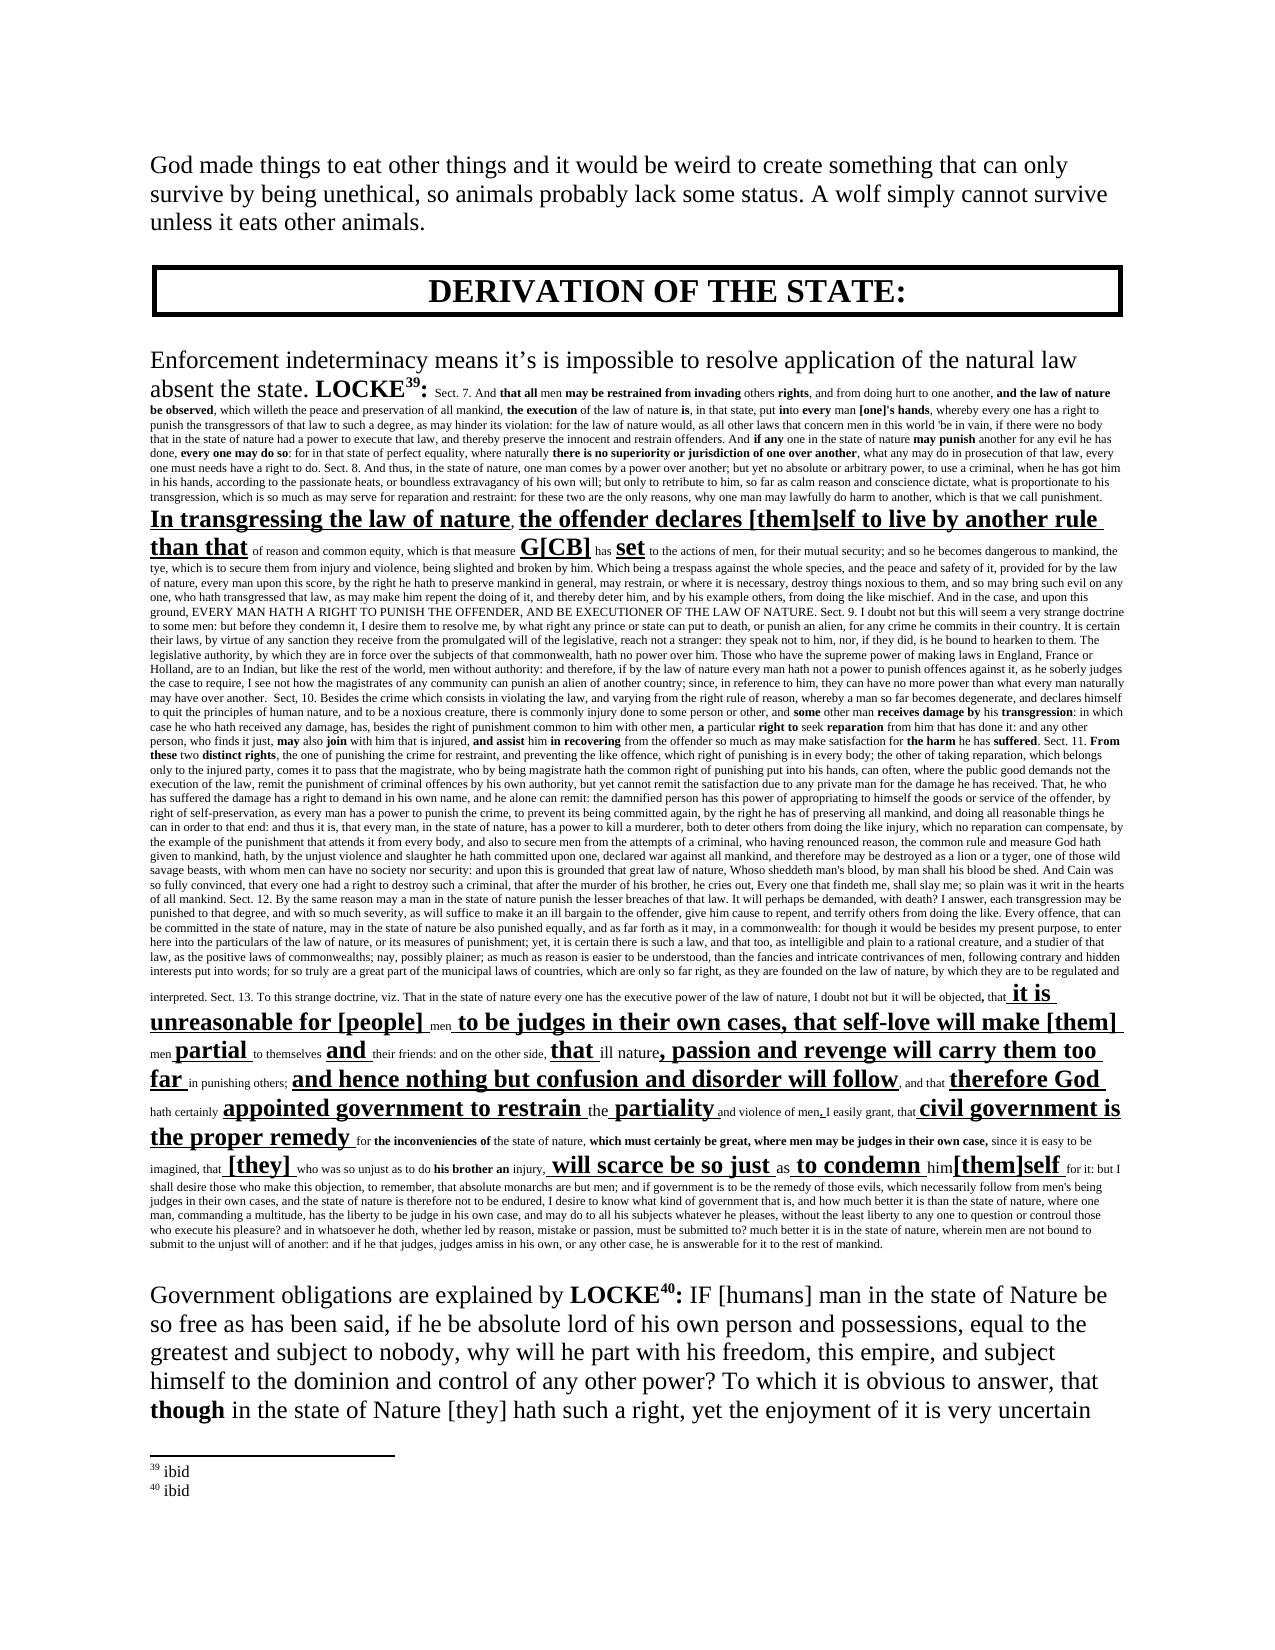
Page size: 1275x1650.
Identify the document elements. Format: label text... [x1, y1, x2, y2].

title derivation of the state: [157, 270, 1118, 312]
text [150, 1280, 1125, 1424]
text Enforcement indeterminacy means it’s is impossible to resolve application of the natural law absent the state. LOCKE: Sect. 7. And that all men may be restrained from invading others rights, and from doing hurt to one another, and the law of nature be observed, which willeth the peace and preservation of all mankind, the execution of the law of nature is, in that state, put into every man [one]'s hands, whereby every one has a right to punish the transgressors of that law to such a degree, as may hinder its violation: for the law of nature would, as all other laws that concern men in this world 'be in vain, if there were no body that in the state of nature had a power to execute that law, and thereby preserve the innocent and restrain offenders. And if any one in the state of nature may punish another for any evil he has done, every one may do so: for in that state of perfect equality, where naturally there is no superiority or jurisdiction of one over another, what any may do in prosecution of that law, every one must needs have a right to do. Sect. 8. And thus, in the state of nature, one man comes by a power over another; but yet no absolute or arbitrary power, to use a criminal, when he has got him in his hands, according to the passionate heats, or boundless extravagancy of his own will; but only to retribute to him, so far as calm reason and conscience dictate, what is proportionate to his transgression, which is so much as may serve for reparation and restraint: for these two are the only reasons, why one man may lawfully do harm to another, which is that we call punishment. In transgressing the law of nature, the offender declares [them]self to live by another rule than that of reason and common equity, which is that measure G[CB] has set to the actions of men, for their mutual security; and so he becomes dangerous to mankind, the tye, which is to secure them from injury and violence, being slighted and broken by him. Which being a trespass against the whole species, and the peace and safety of it, provided for by the law of nature, every man upon this score, by the right he hath to preserve mankind in general, may restrain, or where it is necessary, destroy things noxious to them, and so may bring such evil on any one, who hath transgressed that law, as may make him repent the doing of it, and thereby deter him, and by his example others, from doing the like mischief. And in the case, and upon this ground, EVERY MAN HATH A RIGHT TO PUNISH THE OFFENDER, AND BE EXECUTIONER OF THE LAW OF NATURE. Sect. 9. I doubt not but this will seem a very strange doctrine to some men: but before they condemn it, I desire them to resolve me, by what right any prince or state can put to death, or punish an alien, for any crime he commits in their country. It is certain their laws, by virtue of any sanction they receive from the promulgated will of the legislative, reach not a stranger: they speak not to him, nor, if they did, is he bound to hearken to them. The legislative authority, by which they are in force over the subjects of that commonwealth, hath no power over him. Those who have the supreme power of making laws in England, France or Holland, are to an Indian, but like the rest of the world, men without authority: and therefore, if by the law of nature every man hath not a power to punish offences against it, as he soberly judges the case to require, I see not how the magistrates of any community can punish an alien of another country; since, in reference to him, they can have no more power than what every man naturally may have over another. Sect, 10. Besides the crime which consists in violating the law, and varying from the right rule of reason, whereby a man so far becomes degenerate, and declares himself to quit the principles of human nature, and to be a noxious creature, there is commonly injury done to some person or other, and some other man receives damage by his transgression: in which case he who hath received any damage, has, besides the right of punishment common to him with other men, a particular right to seek reparation from him that has done it: and any other person, who finds it just, may also join with him that is injured, and assist him in recovering from the offender so much as may make satisfaction for the harm he has suffered. Sect. 11. From these two distinct rights, the one of punishing the crime for restraint, and preventing the like offence, which right of punishing is in every body; the other of taking reparation, which belongs only to the injured party, comes it to pass that the magistrate, who by being magistrate hath the common right of punishing put into his hands, can often, where the public good demands not the execution of the law, remit the punishment of criminal offences by his own authority, but yet cannot remit the satisfaction due to any private man for the damage he has received. That, he who has suffered the damage has a right to demand in his own name, and he alone can remit: the damnified person has this power of appropriating to himself the goods or service of the offender, by right of self-preservation, as every man has a power to punish the crime, to prevent its being committed again, by the right he has of preserving all mankind, and doing all reasonable things he can in order to that end: and thus it is, that every man, in the state of nature, has a power to kill a murderer, both to deter others from doing the like injury, which no reparation can compensate, by the example of the punishment that attends it from every body, and also to secure men from the attempts of a criminal, who having renounced reason, the common rule and measure God hath given to mankind, hath, by the unjust violence and slaughter he hath committed upon one, declared war against all mankind, and therefore may be destroyed as a lion or a tyger, one of those wild savage beasts, with whom men can have no society nor security: and upon this is grounded that great law of nature, Whoso sheddeth man's blood, by man shall his blood be shed. And Cain was so fully convinced, that every one had a right to destroy such a criminal, that after the murder of his brother, he cries out, Every one that findeth me, shall slay me; so plain was it writ in the hearts of all mankind. Sect. 12. By the same reason may a man in the state of nature punish the lesser breaches of that law. It will perhaps be demanded, with death? I answer, each transgression may be punished to that degree, and with so much severity, as will suffice to make it an ill bargain to the offender, give him cause to repent, and terrify others from doing the like. Every offence, that can be committed in the state of nature, may in the state of nature be also punished equally, and as far forth as it may, in a commonwealth: for though it would be besides my present purpose, to enter here into the particulars of the law of nature, or its measures of punishment; yet, it is certain there is such a law, and that too, as intelligible and plain to a rational creature, and a studier of that law, as the positive laws of commonwealths; nay, possibly plainer; as much as reason is easier to be understood, than the fancies and intricate contrivances of men, following contrary and hidden interests put into words; for so truly are a great part of the municipal laws of countries, which are only so far right, as they are founded on the law of nature, by which they are to be regulated and interpreted. Sect. 13. To this strange doctrine, viz. That in the state of nature every one has the executive power of the law of nature, I doubt not but it will be objected, that it is unreasonable for [people] men to be judges in their own cases, that self-love will make [them] men partial to themselves and their friends: and on the other side, that ill nature, passion and revenge will carry them too far in punishing others; and hence nothing but confusion and disorder will follow, and that therefore God hath certainly appointed government to restrain the partiality and violence of men. I easily grant, that civil government is the proper remedy for the inconveniencies of the state of nature, which must certainly be great, where men may be judges in their own case, since it is easy to be imagined, that [they] who was so unjust as to do his brother an injury, will scarce be so just as to condemn him[them]self for it: but I shall desire those who make this objection, to remember, that absolute monarchs are but men; and if government is to be the remedy of those evils, which necessarily follow from men's being judges in their own cases, and the state of nature is therefore not to be endured, I desire to know what kind of government that is, and how much better it is than the state of nature, where one man, commanding a multitude, has the liberty to be judge in his own case, and may do to all his subjects whatever he pleases, without the least liberty to any one to question or controul those who execute his pleasure? and in whatsoever he doth, whether led by reason, mistake or passion, must be submitted to? much better it is in the state of nature, wherein men are not bound to submit to the unjust will of another: and if he that judges, judges amiss in his own, or any other case, he is answerable for it to the rest of mankind. [150, 346, 1125, 1251]
text God made things to eat other things and it would be weird to create something that can only survive by being unethical, so animals probably lack some status. A wolf simply cannot survive unless it eats other animals. [150, 150, 1125, 236]
